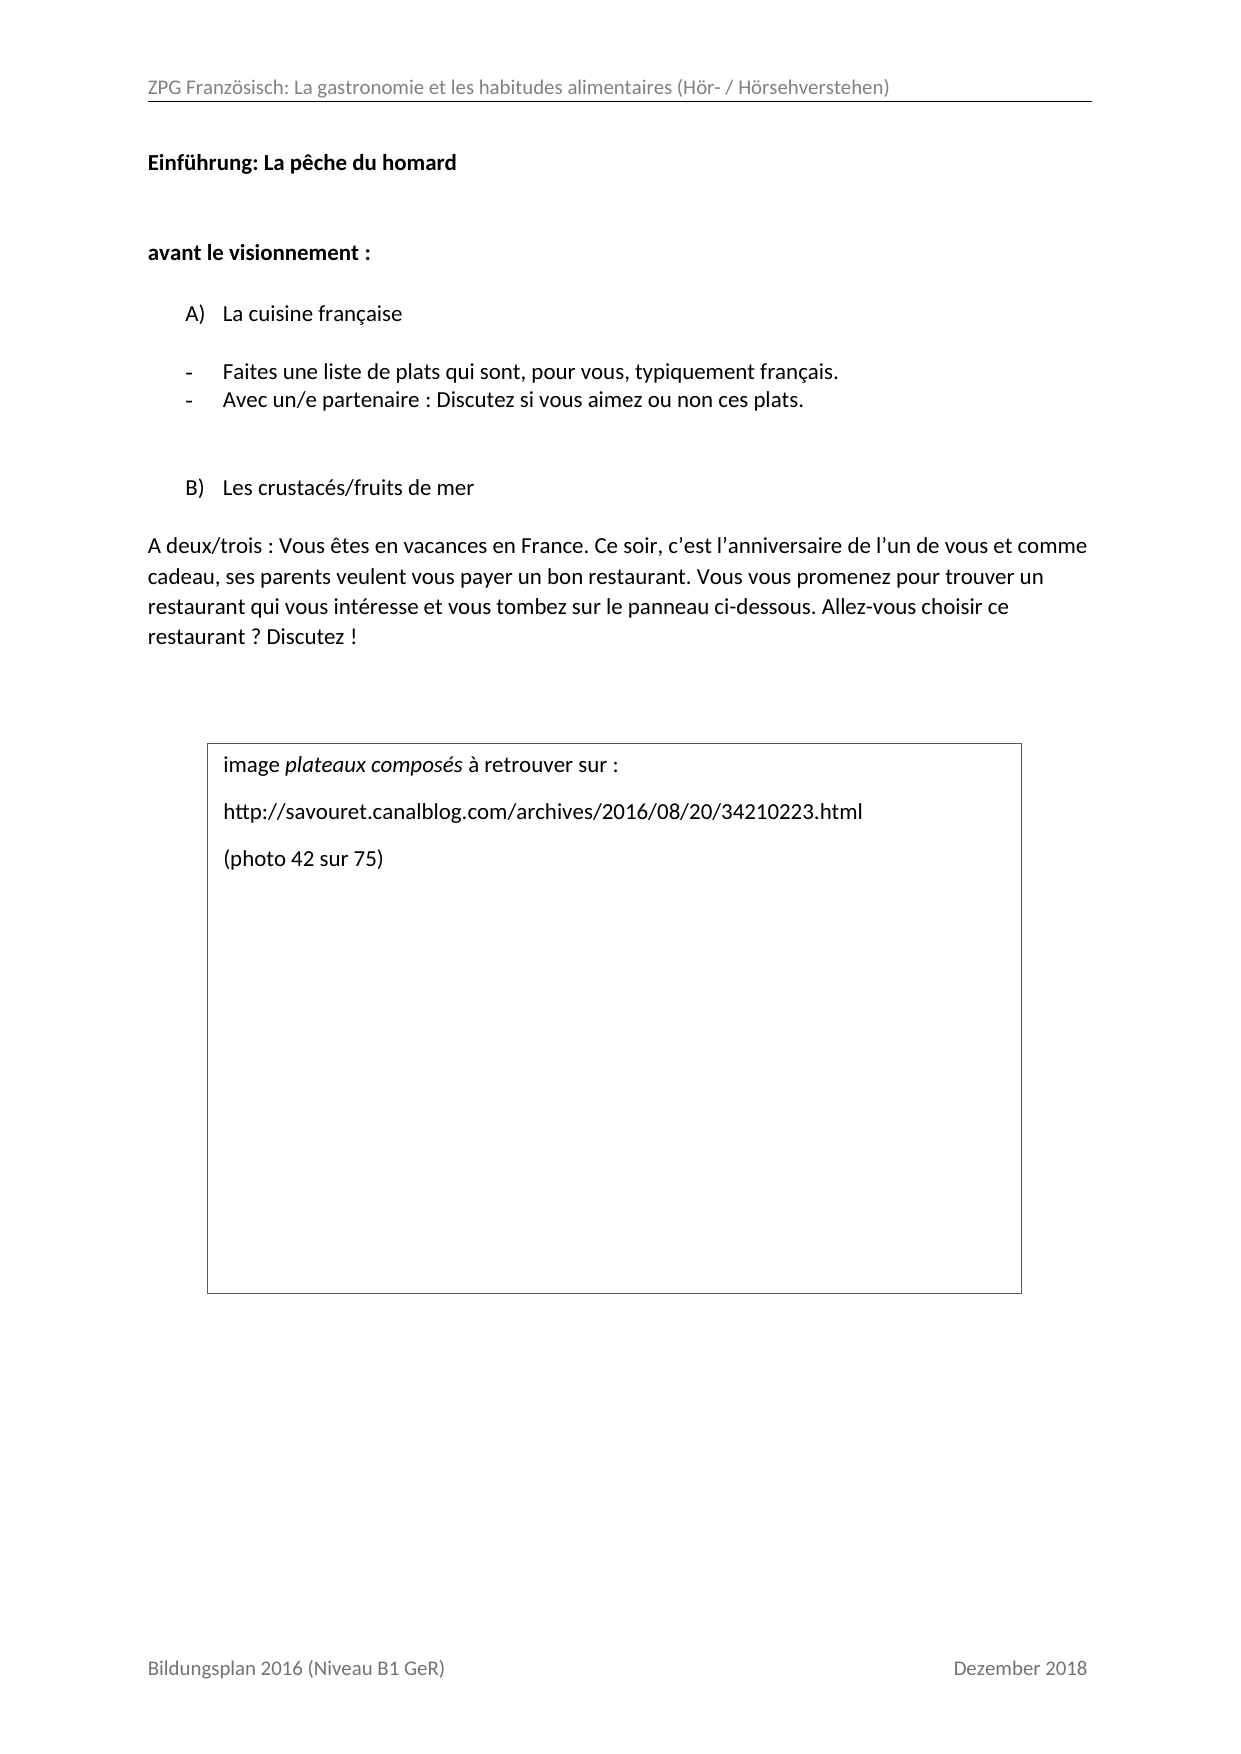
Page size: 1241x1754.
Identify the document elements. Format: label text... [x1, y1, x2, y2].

text A deux/trois : Vous êtes en vacances en France. Ce soir, c’est l’anniversaire de l’un de vous et comme cadeau, ses parents veulent vous payer un bon restaurant. Vous vous promenez pour trouver un restaurant qui vous intéresse et vous tombez sur le panneau ci-dessous. Allez-vous choisir ce restaurant ? Discutez ! [148, 532, 1092, 650]
text avant le visionnement : [148, 238, 1092, 266]
text Einführung: La pêche du homard [148, 148, 1092, 176]
list Faites une liste de plats qui sont, pour vous, typiquement français. [185, 357, 1092, 385]
list Les crustacés/fruits de mer [185, 473, 1092, 501]
list Avec un/e partenaire : Discutez si vous aimez ou non ces plats. [185, 385, 1092, 413]
list La cuisine française [185, 299, 1092, 327]
